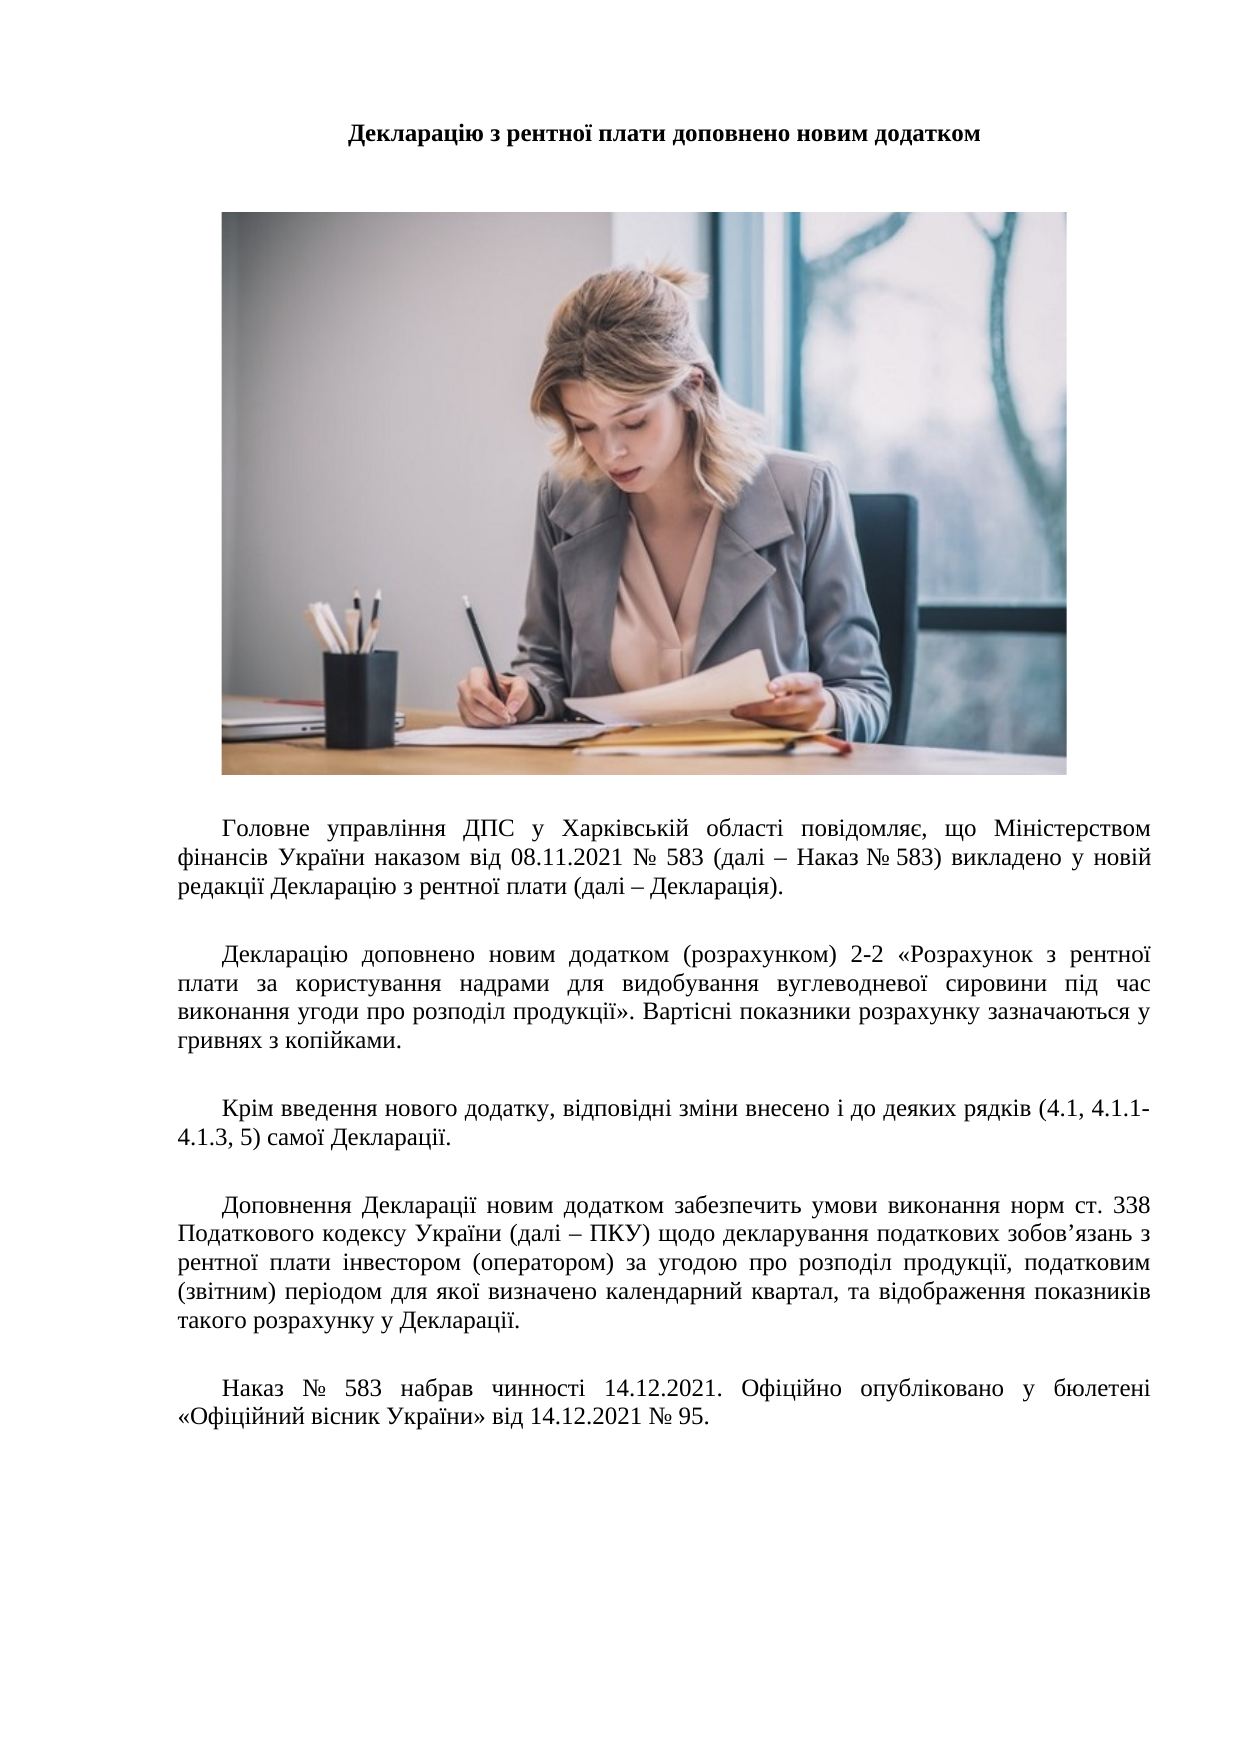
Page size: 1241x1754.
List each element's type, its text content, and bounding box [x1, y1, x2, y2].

text Крім введення нового додатку, відповідні зміни внесено і до деяких рядків (4.1, 4.1.1-4.1.3, 5) самої Декларації. [177, 1093, 1152, 1151]
text Декларацію доповнено новим додатком (розрахунком) 2-2 «Розрахунок з рентної плати за користування надрами для видобування вуглеводневої сировини під час виконання угоди про розподіл продукції». Вартісні показники розрахунку зазначаються у гривнях з копійками. [177, 939, 1152, 1054]
text Головне управління ДПС у Харківській області повідомляє, що Міністерством фінансів України наказом від 08.11.2021 № 583 (далі – Наказ № 583) викладено у новій редакції Декларацію з рентної плати (далі – Декларація). [177, 813, 1152, 900]
text Доповнення Декларації новим додатком забезпечить умови виконання норм ст. 338 Податкового кодексу України (далі – ПКУ) щодо декларування податкових зобов’язань з рентної плати інвестором (оператором) за угодою про розподіл продукції, податковим (звітним) періодом для якої визначено календарний квартал, та відображення показників такого розрахунку у Декларації. [177, 1190, 1152, 1333]
text Декларацію з рентної плати доповнено новим додатком [177, 118, 1152, 147]
text Наказ № 583 набрав чинності 14.12.2021. Офіційно опубліковано у бюлетені «Офіційний вісник України» від 14.12.2021 № 95. [177, 1373, 1152, 1430]
picture [221, 212, 1067, 775]
